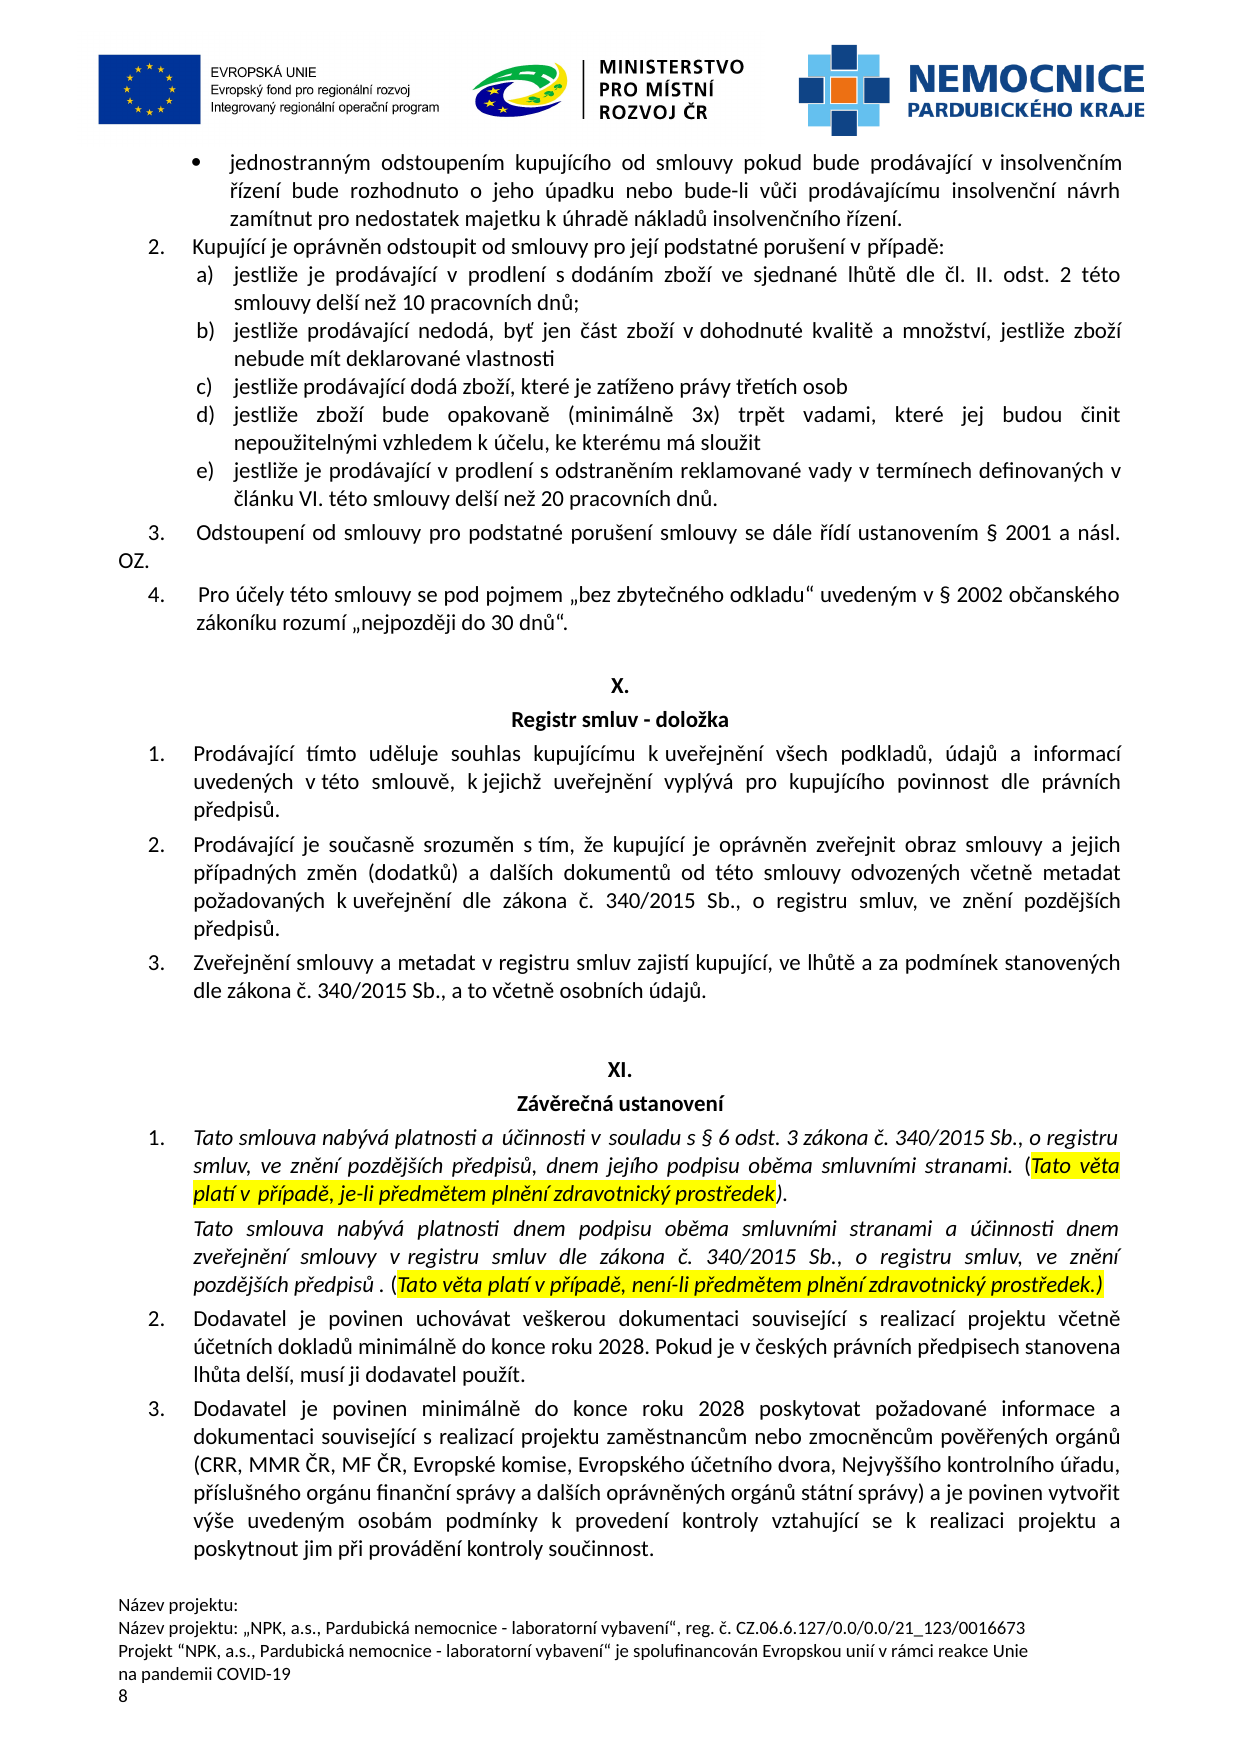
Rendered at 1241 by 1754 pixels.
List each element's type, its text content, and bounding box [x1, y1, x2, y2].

text 3. Odstoupení od smlouvy pro podstatné porušení smlouvy se dále řídí ustanovením § 2001 a násl. OZ. [118, 518, 1122, 574]
text Tato smlouva nabývá platnosti dnem podpisu oběma smluvními stranami a účinnosti dnem zveřejnění smlouvy v registru smluv dle zákona č. 340/2015 Sb., o registru smluv, ve znění pozdějších předpisů . (Tato věta platí v případě, není-li předmětem plnění zdravotnický prostředek.) [193, 1214, 1122, 1298]
text 2. Kupující je oprávněn odstoupit od smlouvy pro její podstatné porušení v případě: [118, 232, 1122, 260]
text 4. Pro účely této smlouvy se pod pojmem „bez zbytečného odkladu“ uvedeným v § 2002 občanského zákoníku rozumí „nejpozději do 30 dnů“. [118, 581, 1122, 637]
list Prodávající tímto uděluje souhlas kupujícímu k uveřejnění všech podkladů, údajů a informací uvedených v této smlouvě, k jejichž uveřejnění vyplývá pro kupujícího povinnost dle právních předpisů. [148, 739, 1122, 823]
picture [76, 31, 765, 147]
list jestliže je prodávající v prodlení s dodáním zboží ve sjednané lhůtě dle čl. II. odst. 2 této smlouvy delší než 10 pracovních dnů; [196, 260, 1122, 316]
list jestliže zboží bude opakovaně (minimálně 3x) trpět vadami, které jej budou činit nepoužitelnými vzhledem k účelu, ke kterému má sloužit [196, 400, 1122, 456]
text Registr smluv - doložka [118, 705, 1122, 733]
list jestliže prodávající nedodá, byť jen část zboží v dohodnuté kvalitě a množství, jestliže zboží nebude mít deklarované vlastnosti [196, 316, 1122, 372]
list jestliže je prodávající v prodlení s odstraněním reklamované vady v termínech definovaných v článku VI. této smlouvy delší než 20 pracovních dnů. [196, 456, 1122, 512]
list Dodavatel je povinen minimálně do konce roku 2028 poskytovat požadované informace a dokumentaci související s realizací projektu zaměstnancům nebo zmocněncům pověřených orgánů (CRR, MMR ČR, MF ČR, Evropské komise, Evropského účetního dvora, Nejvyššího kontrolního úřadu, příslušného orgánu finanční správy a dalších oprávněných orgánů státní správy) a je povinen vytvořit výše uvedeným osobám podmínky k provedení kontroly vztahující se k realizaci projektu a poskytnout jim při provádění kontroly součinnost. [148, 1394, 1122, 1563]
list jestliže prodávající dodá zboží, které je zatíženo právy třetích osob [196, 372, 1122, 400]
list Tato smlouva nabývá platnosti a účinnosti v souladu s § 6 odst. 3 zákona č. 340/2015 Sb., o registru smluv, ve znění pozdějších předpisů, dnem jejího podpisu oběma smluvními stranami. (Tato věta platí v případě, je-li předmětem plnění zdravotnický prostředek). [148, 1123, 1122, 1208]
list Prodávající je současně srozuměn s tím, že kupující je oprávněn zveřejnit obraz smlouvy a jejich případných změn (dodatků) a dalších dokumentů od této smlouvy odvozených včetně metadat požadovaných k uveřejnění dle zákona č. 340/2015 Sb., o registru smluv, ve znění pozdějších předpisů. [148, 830, 1122, 942]
picture [797, 43, 1145, 137]
text X. [118, 671, 1122, 699]
list Dodavatel je povinen uchovávat veškerou dokumentaci související s realizací projektu včetně účetních dokladů minimálně do konce roku 2028. Pokud je v českých právních předpisech stanovena lhůta delší, musí ji dodavatel použít. [148, 1304, 1122, 1388]
list Zveřejnění smlouvy a metadat v registru smluv zajistí kupující, ve lhůtě a za podmínek stanovených dle zákona č. 340/2015 Sb., a to včetně osobních údajů. [148, 948, 1122, 1004]
text Závěrečná ustanovení [118, 1089, 1122, 1117]
list jednostranným odstoupením kupujícího od smlouvy pokud bude prodávající v insolvenčním řízení bude rozhodnuto o jeho úpadku nebo bude-li vůči prodávajícímu insolvenční návrh zamítnut pro nedostatek majetku k úhradě nákladů insolvenčního řízení. [192, 148, 1122, 232]
text XI. [118, 1055, 1122, 1083]
